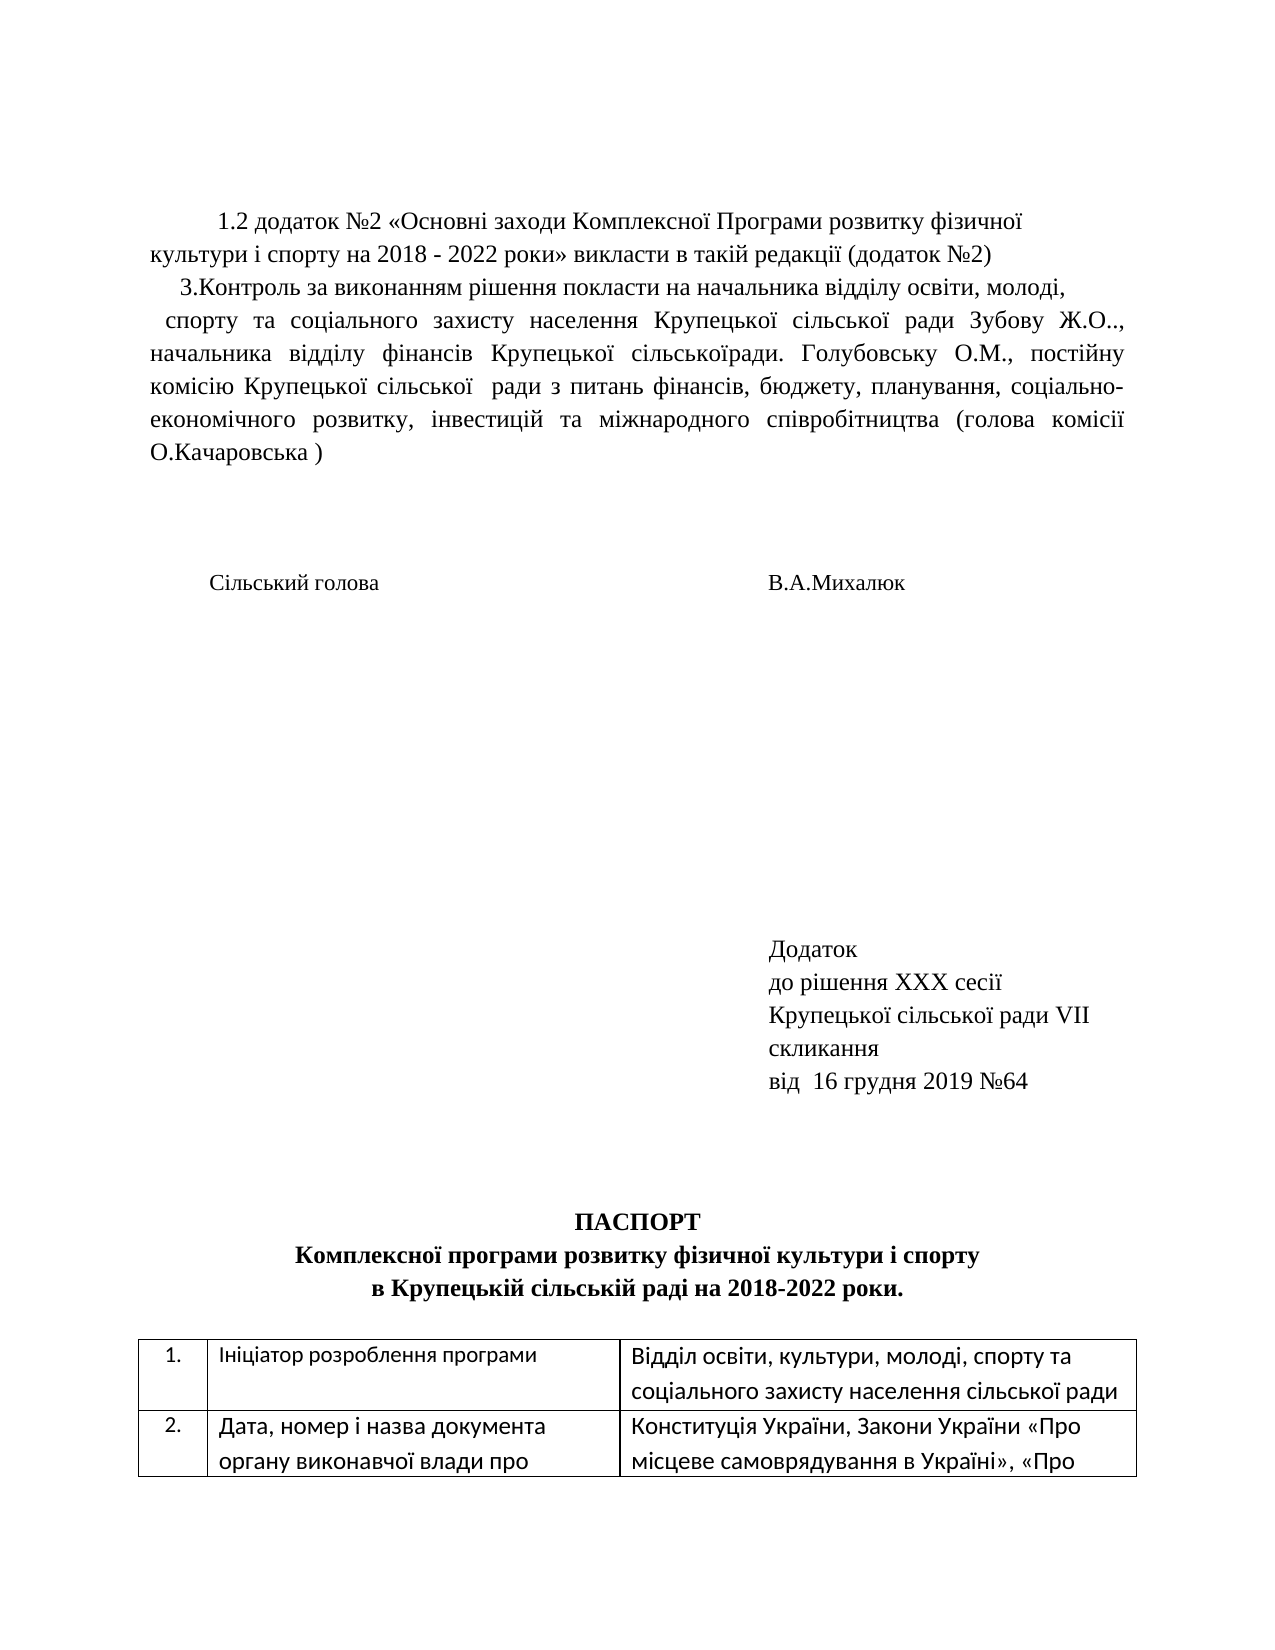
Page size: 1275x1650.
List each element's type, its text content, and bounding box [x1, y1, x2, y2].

table_header Ініціатор розроблення програми [208, 1340, 619, 1409]
text 3.Контроль за виконанням рішення покласти на начальника відділу освіти, молоді, [179, 272, 1125, 301]
text в Крупецькій сільській раді на 2018-2022 роки. [150, 1273, 1125, 1302]
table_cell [208, 1411, 619, 1476]
text 1.2 додаток №2 «Основні заходи Комплексної Програми розвитку фізичної [217, 206, 1125, 234]
text Комплексної програми розвитку фізичної культури і спорту [150, 1240, 1125, 1269]
text Сільський голова В.А.Михалюк [209, 569, 1125, 595]
text до рішення ХХХ сесії Крупецької сільської ради VІІ скликання [768, 967, 1125, 1062]
table_cell 2. [139, 1411, 207, 1476]
table_header 1. [139, 1340, 207, 1409]
text Додаток [768, 934, 1125, 963]
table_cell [621, 1411, 1136, 1476]
text спорту та соціального захисту населення Крупецької сільської ради Зубову Ж.О.., начальника відділу фінансів Крупецької сільськоїради. Голубовську О.М., постійну комісію Крупецької сільської ради з питань фінансів, бюджету, планування, соціально-економічного розвитку, інвестицій та міжнародного співробітництва (голова комісії О.Качаровська ) [150, 305, 1125, 466]
table_header Відділ освіти, культури, молоді, спорту та соціального захисту населення сільської ради [621, 1340, 1136, 1409]
text від 16 грудня 2019 №64 [768, 1066, 1125, 1095]
text ПАСПОРТ [150, 1207, 1125, 1236]
text культури і спорту на 2018 - 2022 роки» викласти в такій редакції (додаток №2) [150, 239, 1125, 268]
